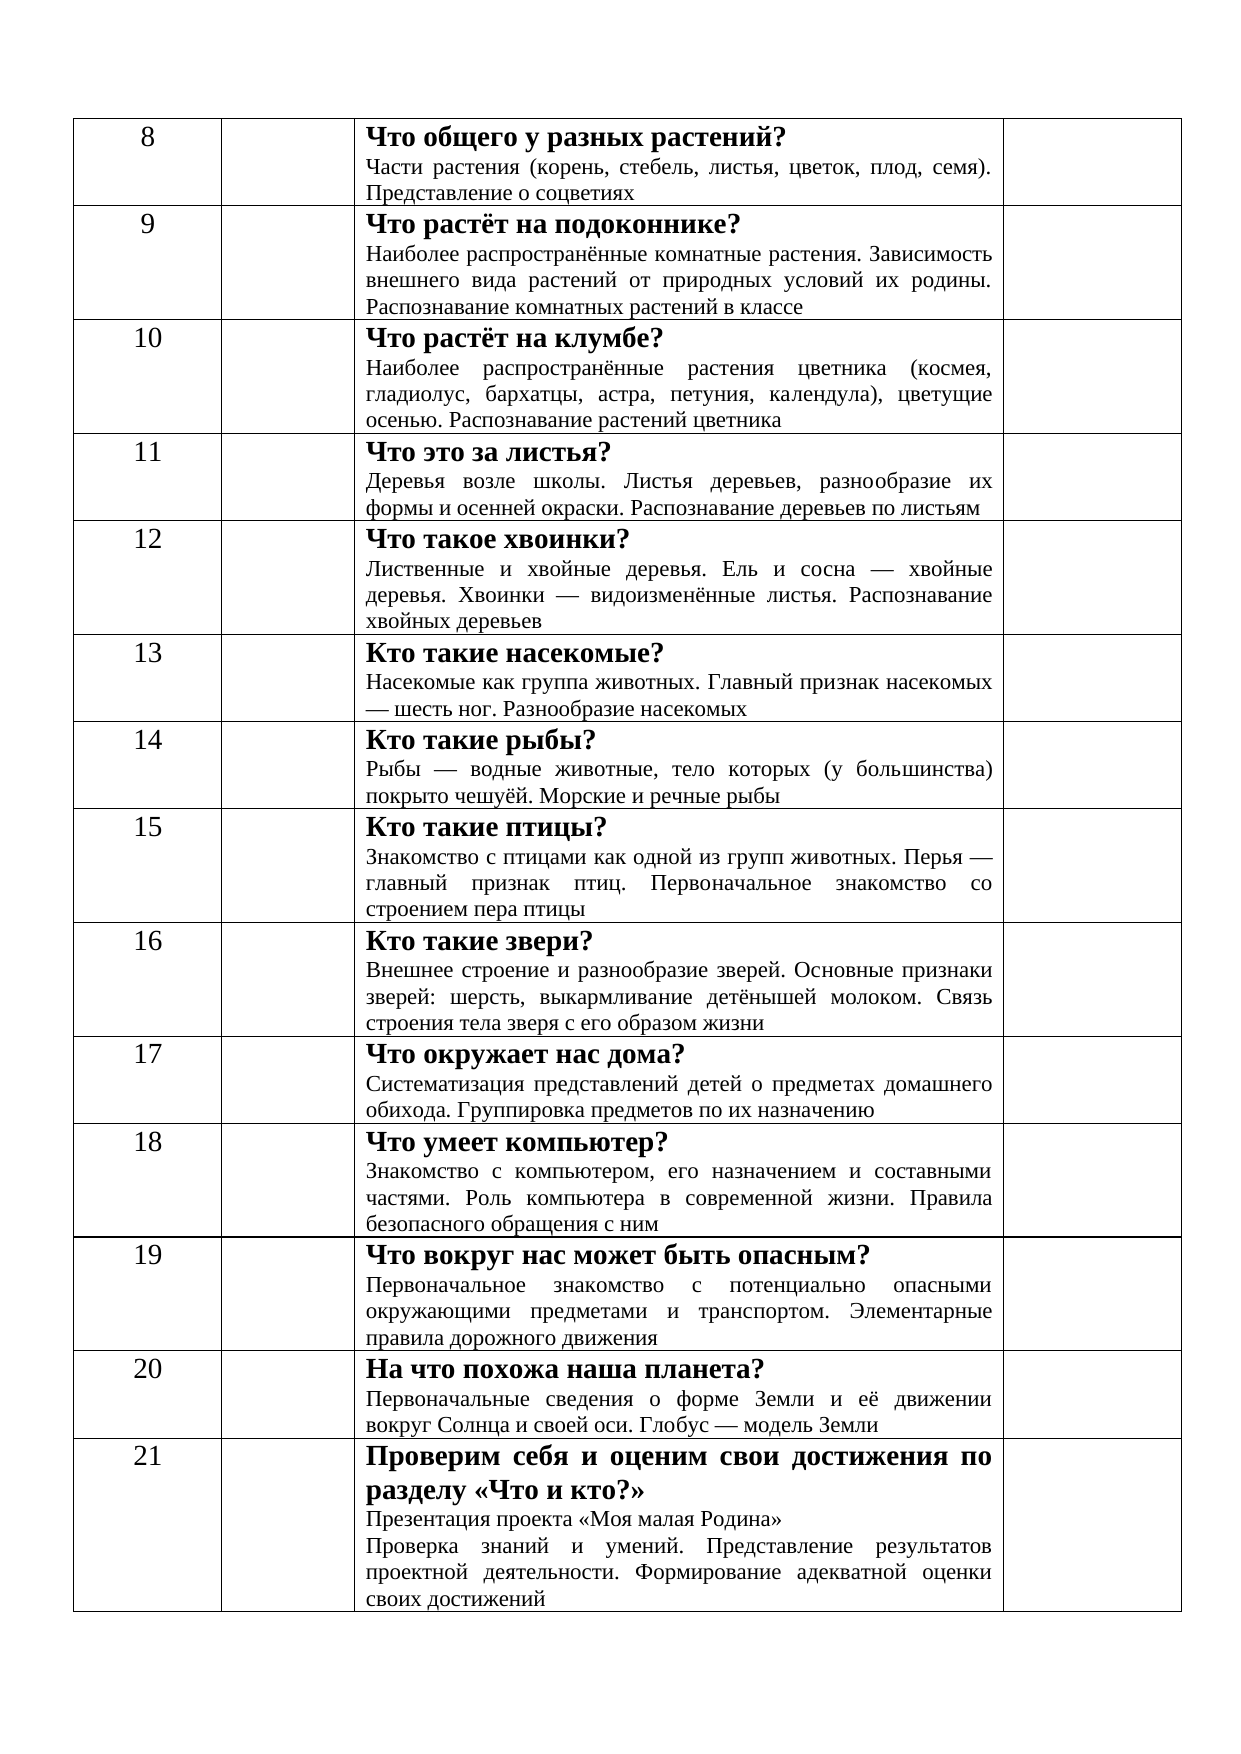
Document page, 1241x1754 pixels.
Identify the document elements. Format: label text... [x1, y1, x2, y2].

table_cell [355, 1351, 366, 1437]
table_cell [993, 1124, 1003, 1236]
table_cell [222, 206, 354, 319]
table_cell [1004, 635, 1181, 721]
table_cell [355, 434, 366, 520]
table_cell 14 [74, 722, 221, 808]
table_cell [222, 320, 354, 433]
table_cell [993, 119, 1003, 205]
table_cell 9 [74, 206, 221, 319]
table_cell 8 [74, 119, 221, 205]
table_cell [1004, 1439, 1181, 1611]
table_cell 13 [74, 635, 221, 721]
table_cell [222, 1124, 354, 1236]
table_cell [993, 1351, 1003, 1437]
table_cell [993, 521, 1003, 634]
table_cell [222, 1238, 354, 1350]
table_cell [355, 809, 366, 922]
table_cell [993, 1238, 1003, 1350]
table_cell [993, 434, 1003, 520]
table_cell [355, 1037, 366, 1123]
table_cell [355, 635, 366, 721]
table_cell [1004, 320, 1181, 433]
table_cell 10 [74, 320, 221, 433]
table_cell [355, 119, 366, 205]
table_cell [222, 722, 354, 808]
table_cell [222, 119, 354, 205]
table_cell 17 [74, 1037, 221, 1123]
table_cell [1004, 1238, 1181, 1350]
table_cell [1004, 206, 1181, 319]
table_cell [222, 521, 354, 634]
table_cell [222, 635, 354, 721]
table_cell [1004, 1124, 1181, 1236]
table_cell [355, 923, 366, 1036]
table_cell 11 [74, 434, 221, 520]
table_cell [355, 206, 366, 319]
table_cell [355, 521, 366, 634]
table_cell [222, 1439, 354, 1611]
table_cell [222, 434, 354, 520]
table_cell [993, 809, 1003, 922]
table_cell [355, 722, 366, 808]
table_cell 20 [74, 1351, 221, 1437]
table_cell [1004, 923, 1181, 1036]
table_cell [1004, 434, 1181, 520]
table_cell [1004, 1037, 1181, 1123]
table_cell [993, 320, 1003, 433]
table_cell 18 [74, 1124, 221, 1236]
table_cell [1004, 722, 1181, 808]
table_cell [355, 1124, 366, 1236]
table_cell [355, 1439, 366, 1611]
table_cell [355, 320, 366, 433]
table_cell 16 [74, 923, 221, 1036]
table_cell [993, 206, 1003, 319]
table_cell [1004, 521, 1181, 634]
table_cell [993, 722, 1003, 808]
table_cell 12 [74, 521, 221, 634]
table_cell [222, 809, 354, 922]
table_cell 15 [74, 809, 221, 922]
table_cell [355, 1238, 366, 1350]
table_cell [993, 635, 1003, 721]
table_cell 21 [74, 1439, 221, 1611]
table_cell [222, 1351, 354, 1437]
table_cell [222, 923, 354, 1036]
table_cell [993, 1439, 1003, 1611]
table_cell [1004, 809, 1181, 922]
table_cell [222, 1037, 354, 1123]
table_cell [1004, 119, 1181, 205]
table_cell [1004, 1351, 1181, 1437]
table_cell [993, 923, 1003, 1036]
table_cell 19 [74, 1238, 221, 1350]
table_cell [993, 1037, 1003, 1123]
